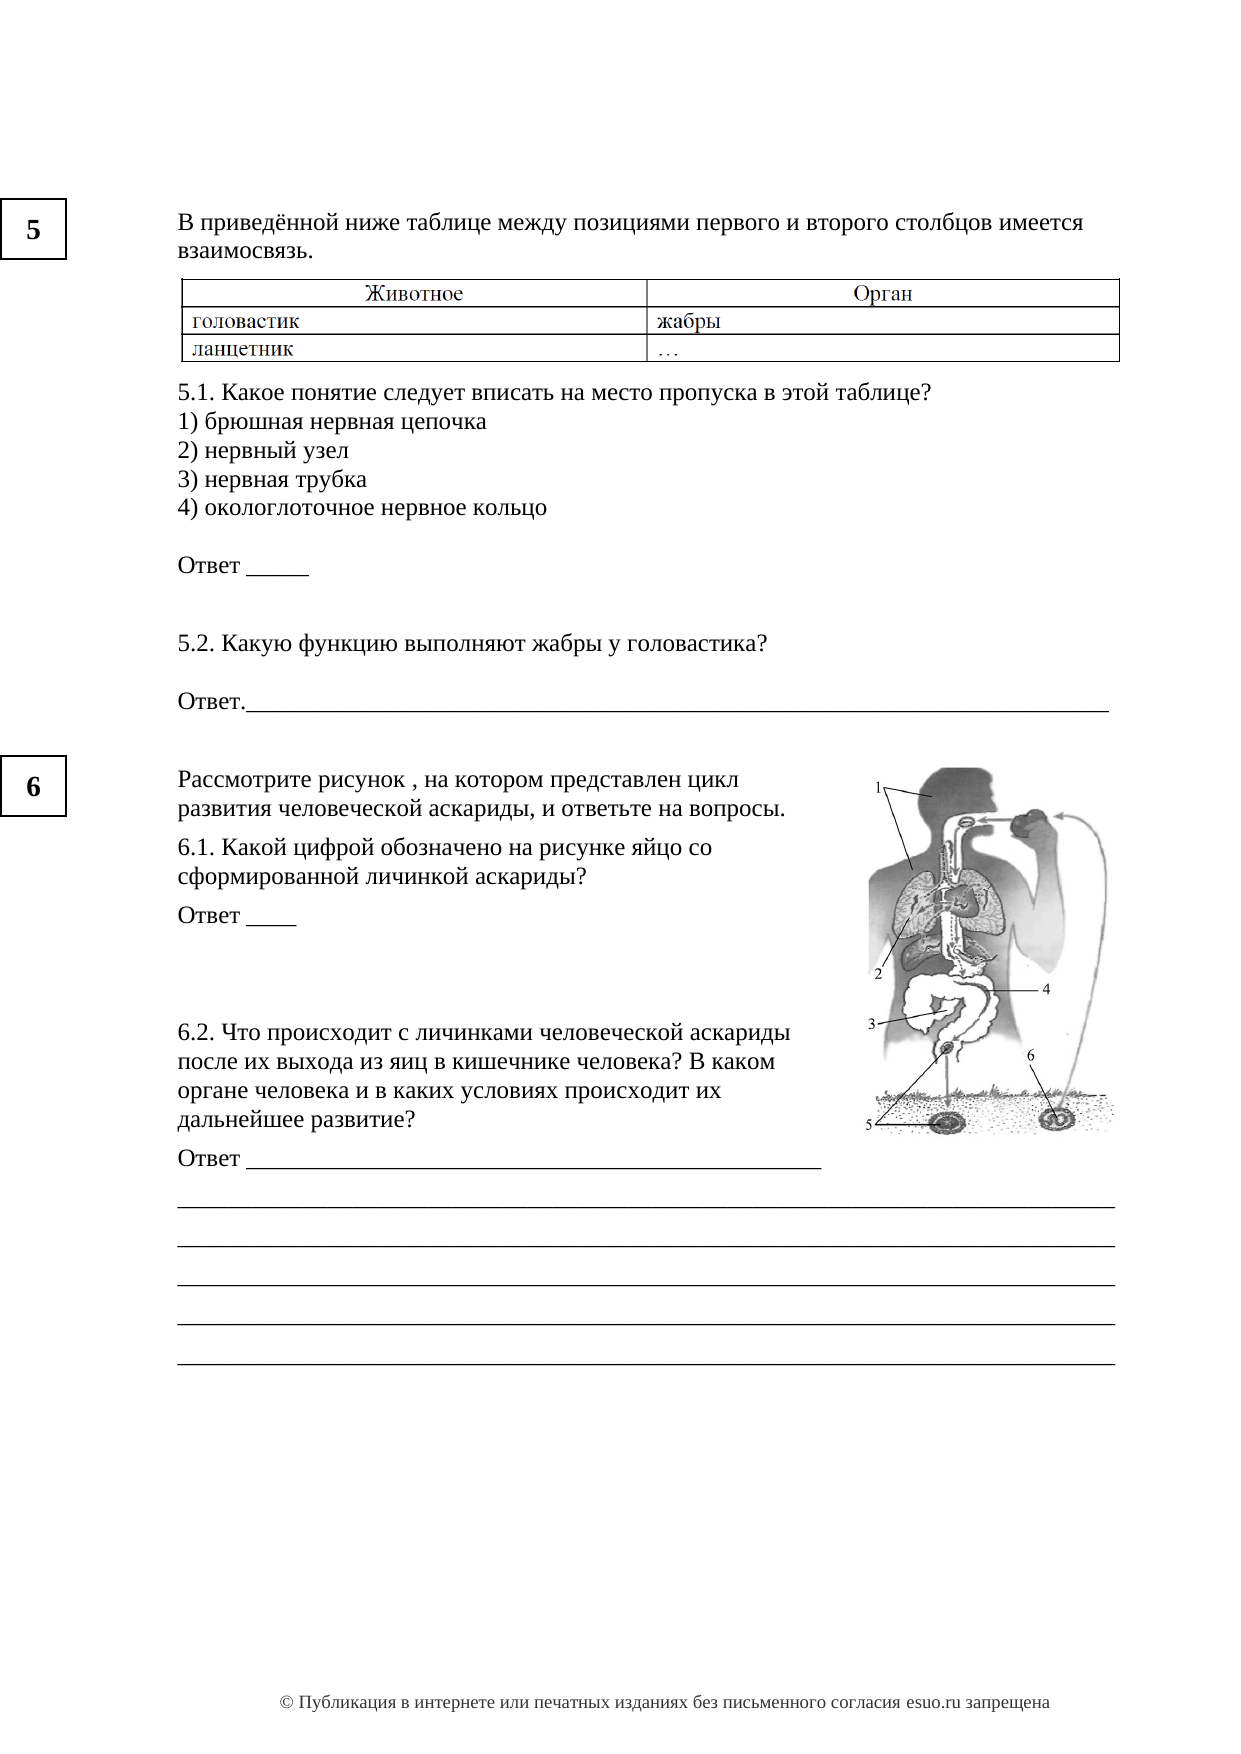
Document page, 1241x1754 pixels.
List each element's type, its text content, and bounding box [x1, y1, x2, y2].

text ___________________________________________________________________________ [177, 1260, 1122, 1289]
text Ответ ____ [177, 900, 859, 929]
text ___________________________________________________________________________ [177, 1182, 1122, 1211]
text ___________________________________________________________________________ [177, 1299, 1122, 1328]
text 6.1. Какой цифрой обозначено на рисунке яйцо со сформированной личинкой аскариды? [177, 832, 859, 889]
text 6.2. Что происходит с личинками человеческой аскариды после их выхода из яиц в кишечнике человека? В каком органе человека и в каких условиях происходит их дальнейшее развитие? [177, 1017, 859, 1132]
text В приведённой ниже таблице между позициями первого и второго столбцов имеется взаимосвязь. [177, 207, 1122, 264]
subtitle 6 [2, 763, 65, 809]
text ___________________________________________________________________________ [177, 1339, 1122, 1367]
picture [859, 764, 1123, 1139]
text 5.2. Какую функцию выполняют жабры у головастика? Ответ._____________________________________________________________________ [177, 628, 1122, 714]
text Рассмотрите рисунок , на котором представлен цикл развития человеческой аскариды, и ответьте на вопросы. [177, 764, 859, 822]
text Ответ ______________________________________________ [177, 1143, 1122, 1172]
subtitle 5 [2, 206, 65, 252]
picture [177, 274, 1123, 367]
text ___________________________________________________________________________ [177, 1221, 1122, 1250]
text 5.1. Какое понятие следует вписать на место пропуска в этой таблице? 1) брюшная нервная цепочка 2) нервный узел 3) нервная трубка 4) окологлоточное нервное кольцо Ответ _____ [177, 377, 1122, 579]
